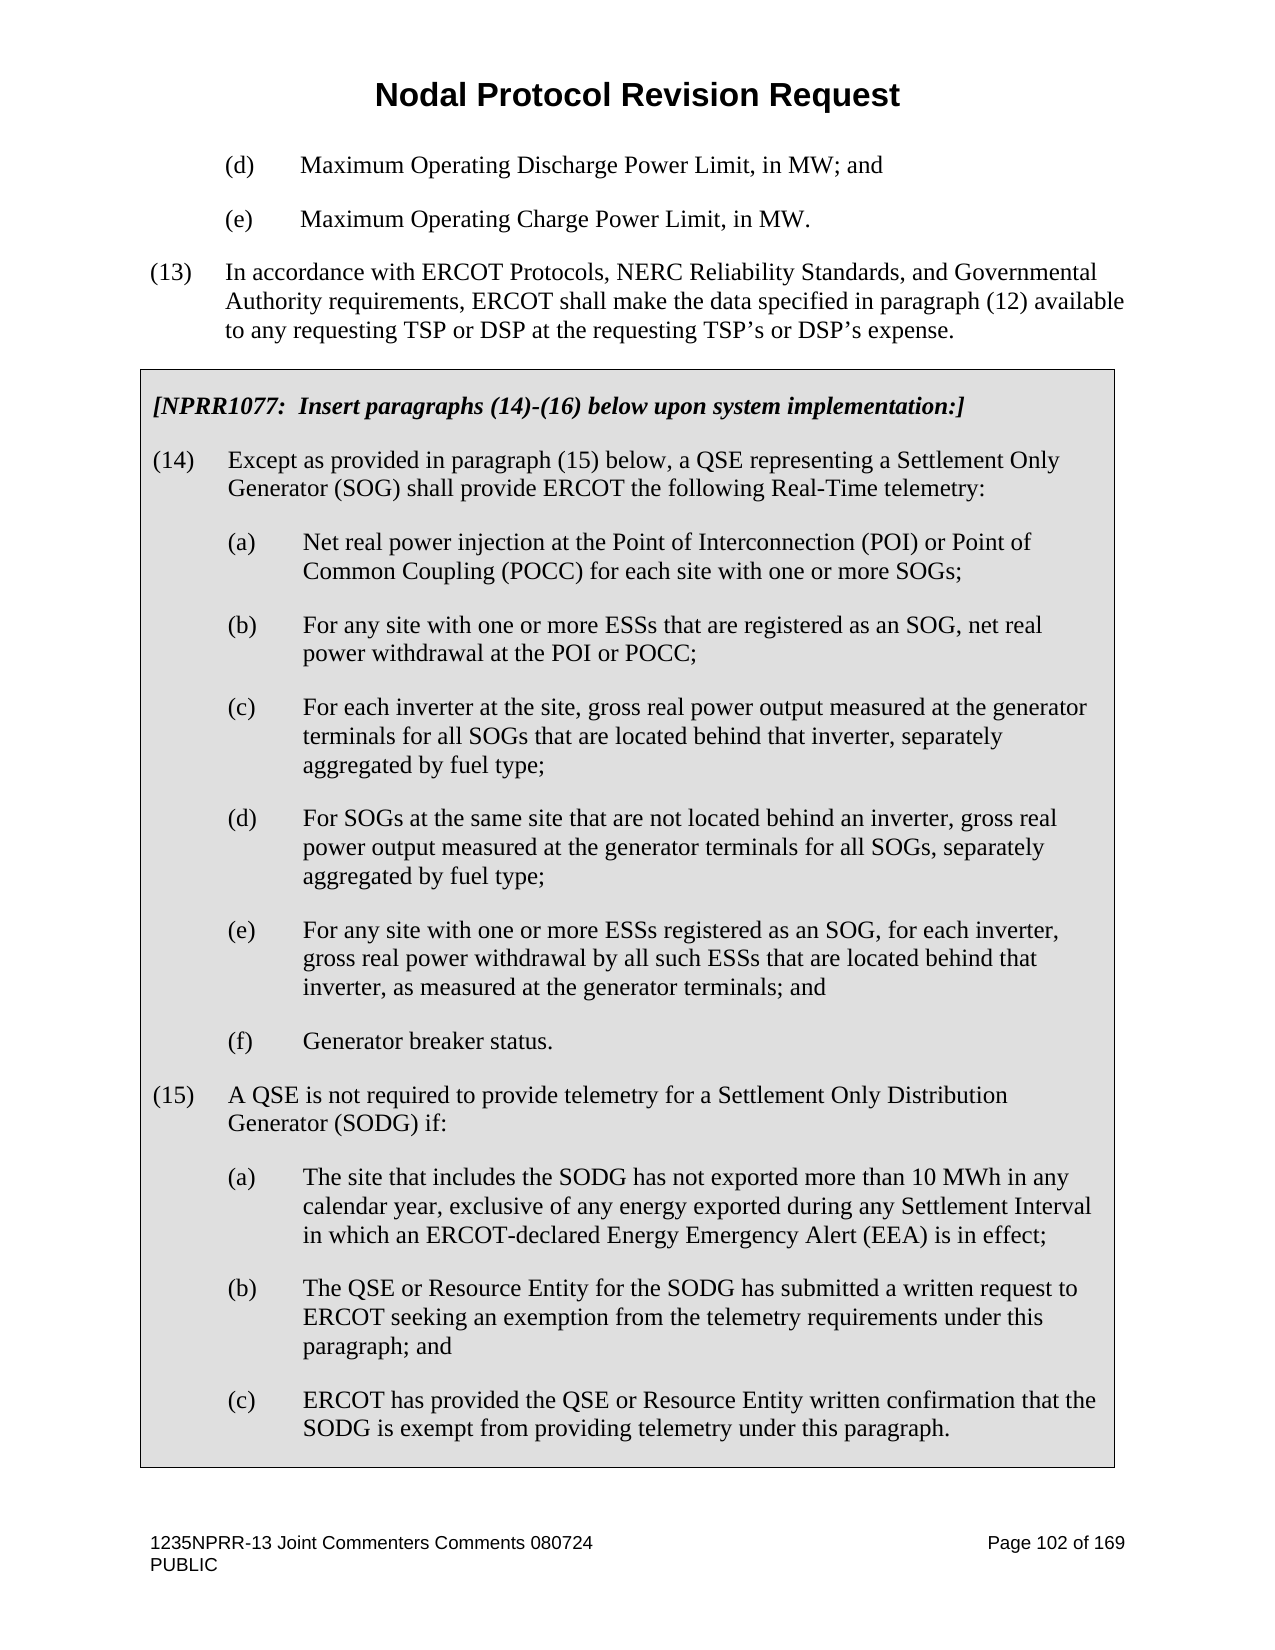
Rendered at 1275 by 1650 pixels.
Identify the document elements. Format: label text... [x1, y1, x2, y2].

text (d) Maximum Operating Discharge Power Limit, in MW; and [225, 150, 1125, 179]
text (e) Maximum Operating Charge Power Limit, in MW. [225, 204, 1125, 232]
text (13) In accordance with ERCOT Protocols, NERC Reliability Standards, and Governmental Authority requirements, ERCOT shall make the data specified in paragraph (12) available to any requesting TSP or DSP at the requesting TSP’s or DSP’s expense. [150, 257, 1125, 344]
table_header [141, 370, 1114, 1467]
